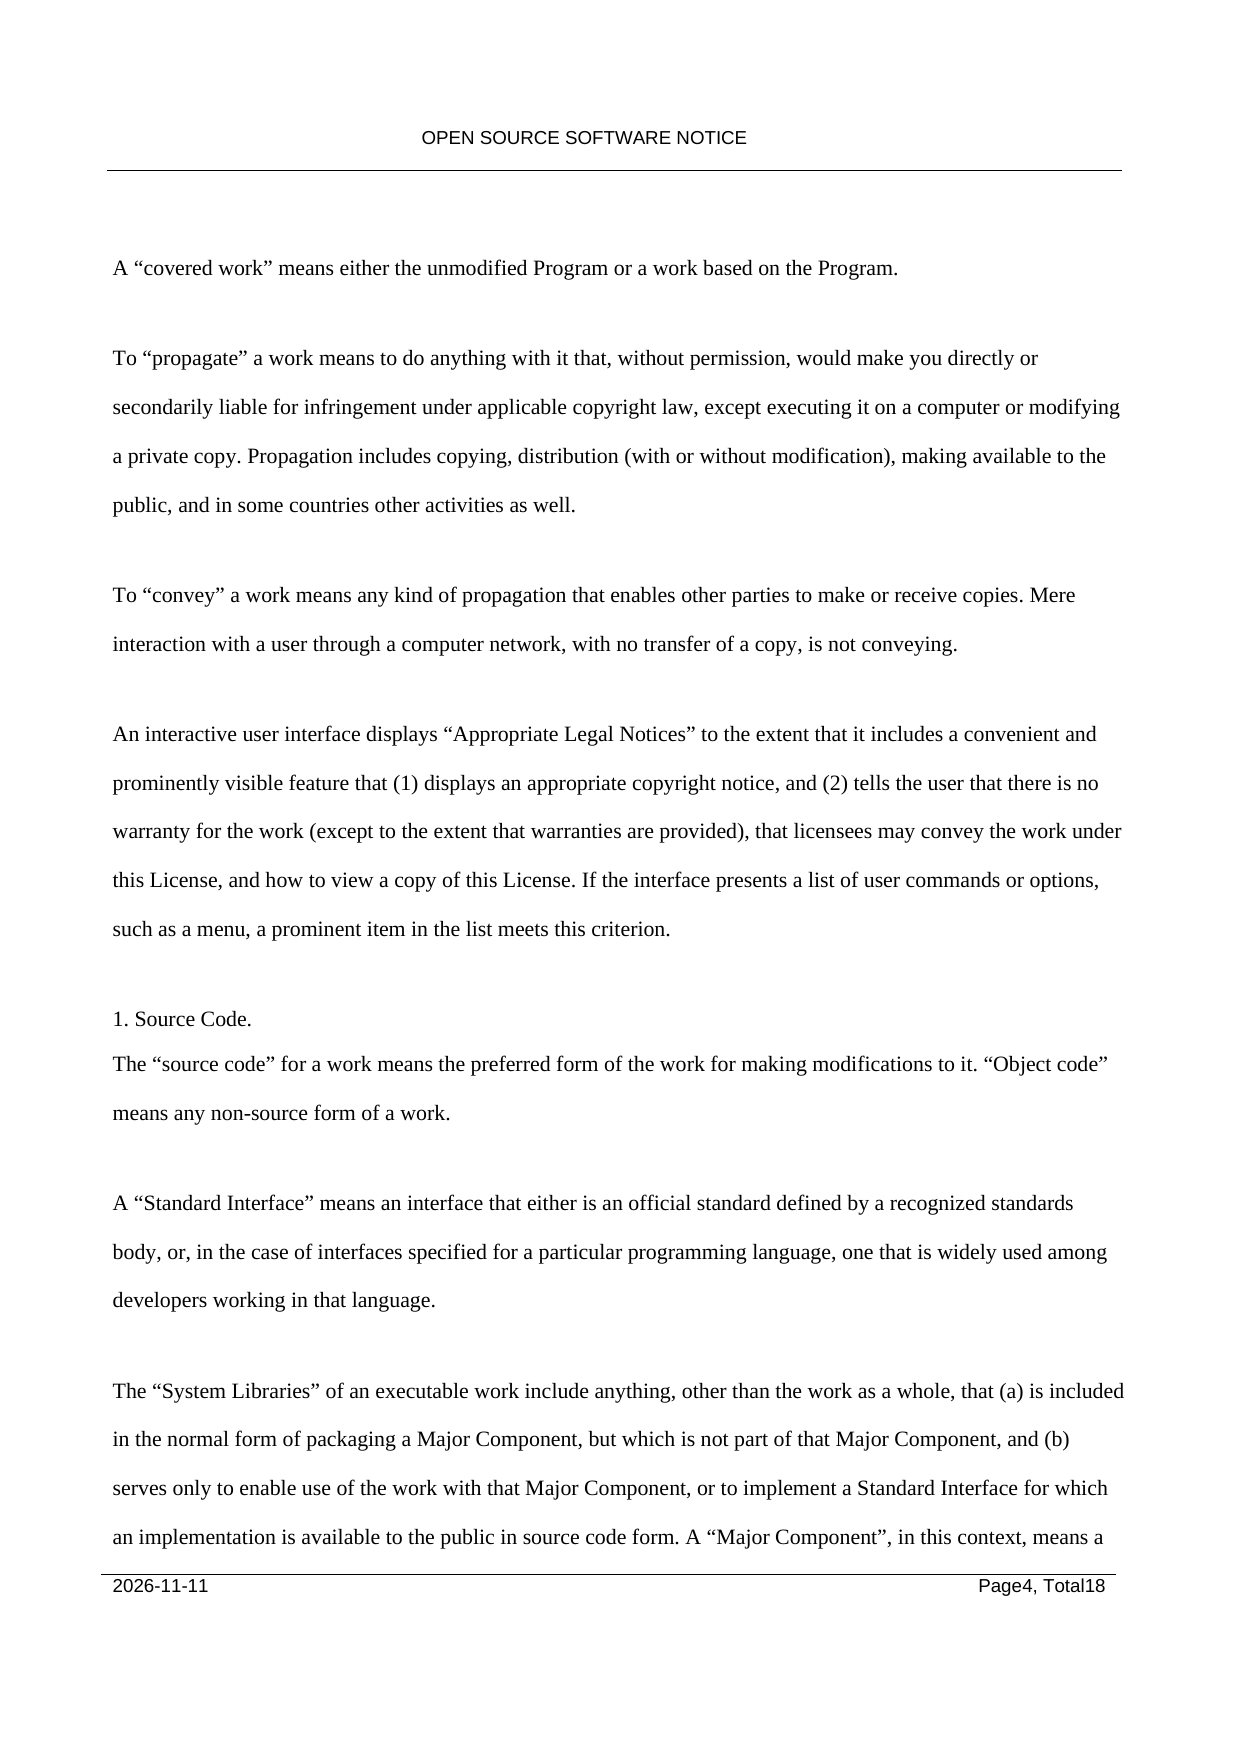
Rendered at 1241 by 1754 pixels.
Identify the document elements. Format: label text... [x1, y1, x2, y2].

text To “propagate” a work means to do anything with it that, without permission, would make you directly or secondarily liable for infringement under applicable copyright law, except executing it on a computer or modifying a private copy. Propagation includes copying, distribution (with or without modification), making available to the public, and in some countries other activities as well. [112, 342, 1128, 520]
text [112, 1374, 1128, 1553]
text 1. Source Code. [112, 1002, 1128, 1035]
text To “convey” a work means any kind of propagation that enables other parties to make or receive copies. Mere interaction with a user through a computer network, with no transfer of a copy, is not conveying. [112, 578, 1128, 659]
text A “Standard Interface” means an interface that either is an official standard defined by a recognized standards body, or, in the case of interfaces specified for a particular programming language, one that is widely used among developers working in that language. [112, 1186, 1128, 1316]
text An interactive user interface displays “Appropriate Legal Notices” to the extent that it includes a convenient and prominently visible feature that (1) displays an appropriate copyright notice, and (2) tells the user that there is no warranty for the work (except to the extent that warranties are provided), that licensees may convey the work under this License, and how to view a copy of this License. If the interface presents a list of user commands or options, such as a menu, a prominent item in the list meets this criterion. [112, 717, 1128, 944]
text The “source code” for a work means the preferred form of the work for making modifications to it. “Object code” means any non-source form of a work. [112, 1047, 1128, 1129]
text A “covered work” means either the unmodified Program or a work based on the Program. [112, 251, 1128, 284]
